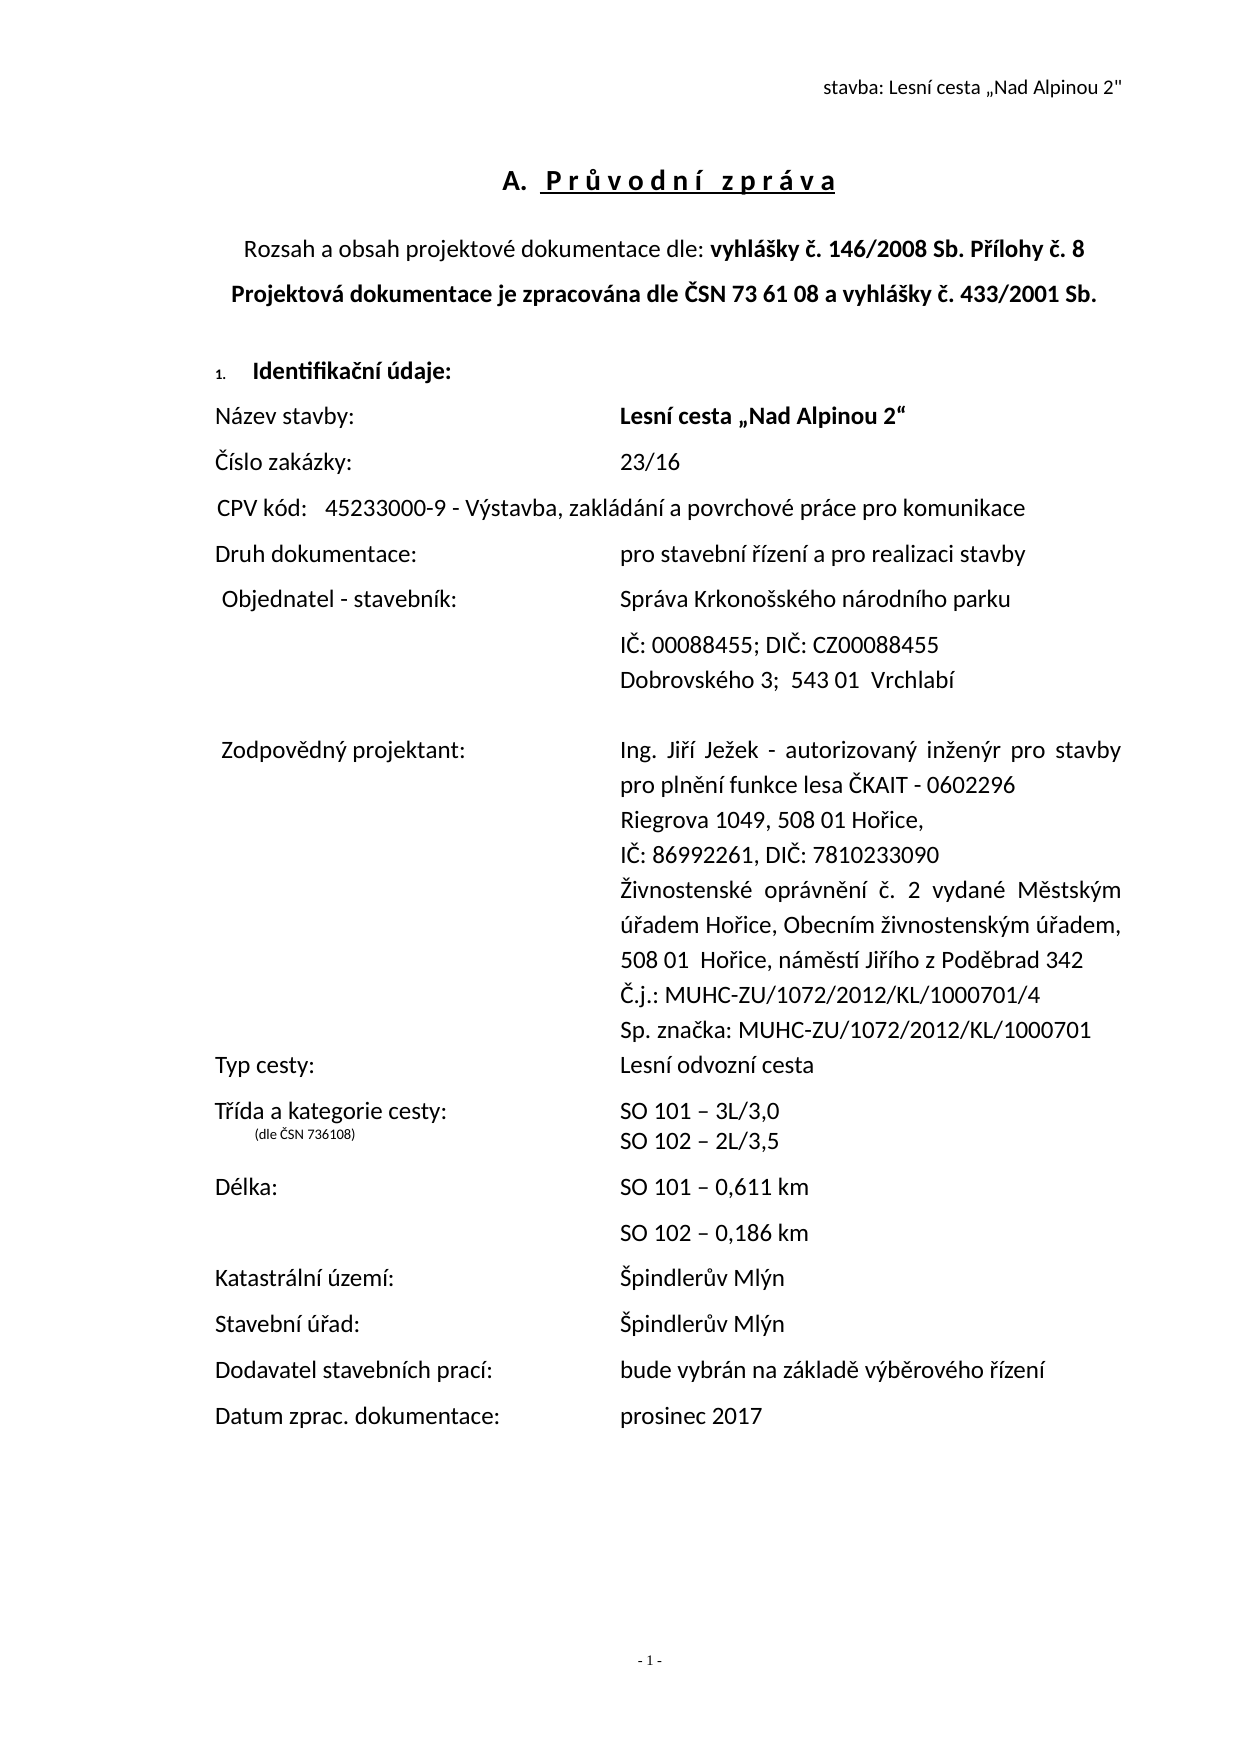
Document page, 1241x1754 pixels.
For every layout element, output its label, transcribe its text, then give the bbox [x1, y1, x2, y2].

text Délka: SO 101 – 0,611 km [215, 1171, 1122, 1202]
text Druh dokumentace: pro stavební řízení a pro realizaci stavby [215, 538, 1122, 568]
list Projektová dokumentace je zpracována dle ČSN 73 61 08 a vyhlášky č. 433/2001 Sb. [207, 278, 1122, 309]
text Číslo zakázky: 23/16 [215, 446, 1122, 477]
list P r ů v o d n í z p r á v a [215, 162, 1122, 197]
text (dle ČSN 736108) SO 102 – 2L/3,5 [215, 1125, 1122, 1156]
text Dodavatel stavebních prací: bude vybrán na základě výběrového řízení [215, 1354, 1122, 1384]
text SO 102 – 0,186 km [215, 1217, 1122, 1247]
text Riegrova 1049, 508 01 Hořice, [546, 804, 1122, 835]
text IČ: 00088455; DIČ: CZ00088455 [177, 629, 1122, 660]
text IČ: 86992261, DIČ: 7810233090 [236, 839, 1122, 870]
list Identifikační údaje: [215, 355, 1122, 385]
text Katastrální území: Špindlerův Mlýn [215, 1263, 1122, 1293]
text Objednatel - stavebník: Správa Krkonošského národního parku [177, 583, 1122, 614]
text Datum zprac. dokumentace: prosinec 2017 [215, 1400, 1122, 1430]
text Dobrovského 3; 543 01 Vrchlabí [620, 664, 1122, 695]
list Rozsah a obsah projektové dokumentace dle: vyhlášky č. 146/2008 Sb. Přílohy č. 8 [207, 233, 1122, 263]
text Živnostenské oprávnění č. 2 vydané Městským úřadem Hořice, Obecním živnostenským úřadem, 508 01 Hořice, náměstí Jiřího z Poděbrad 342 [236, 874, 1122, 975]
text Zodpovědný projektant: Ing. Jiří Ježek - autorizovaný inženýr pro stavby pro plnění funkce lesa ČKAIT - 0602296 [221, 734, 1122, 800]
text Název stavby: Lesní cesta „Nad Alpinou 2“ [215, 401, 1122, 431]
text CPV kód: 45233000-9 - Výstavba, zakládání a povrchové práce pro komunikace [177, 492, 1122, 522]
text Č.j.: MUHC-ZU/1072/2012/KL/1000701/4 [236, 979, 1122, 1010]
text Typ cesty: Lesní odvozní cesta [215, 1049, 1122, 1080]
text Sp. značka: MUHC-ZU/1072/2012/KL/1000701 [236, 1014, 1122, 1045]
text Třída a kategorie cesty: SO 101 – 3L/3,0 [214, 1095, 1122, 1125]
text Stavební úřad: Špindlerův Mlýn [215, 1308, 1122, 1339]
